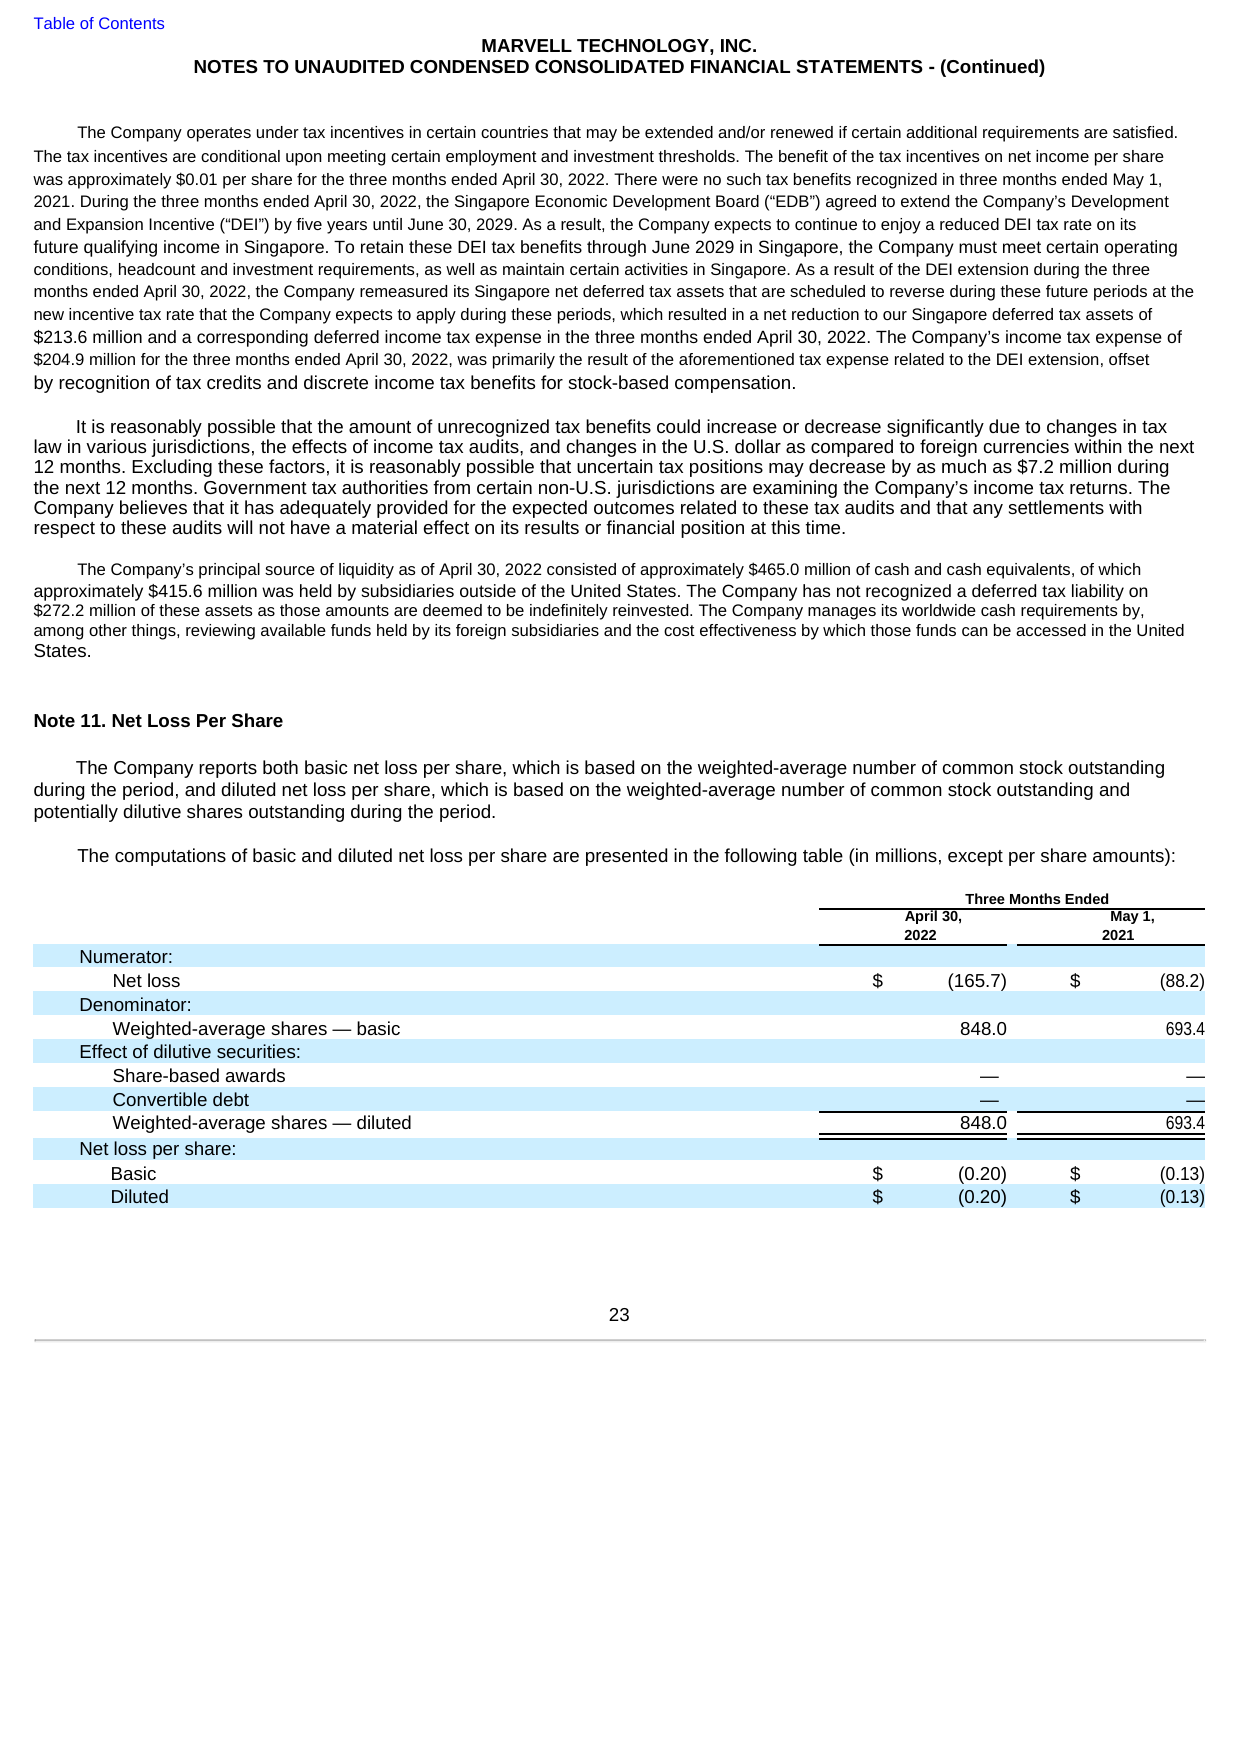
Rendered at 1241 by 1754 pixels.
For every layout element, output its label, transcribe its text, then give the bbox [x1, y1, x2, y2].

text and Expansion Incentive (“DEI”) by five years until June 30, 2029. As a result, the Company expects to continue to enjoy a reduced DEI tax rate on its [33, 214, 1205, 233]
text was approximately $0.01 per share for the three months ended April 30, 2022. There were no such tax benefits recognized in three months ended May 1, [33, 169, 1205, 188]
text future qualifying income in Singapore. To retain these DEI tax benefits through June 2029 in Singapore, the Company must meet certain operating [33, 237, 1205, 257]
text approximately $415.6 million was held by subsidiaries outside of the United States. The Company has not recognized a deferred tax liability on [33, 580, 1205, 601]
text It is reasonably possible that the amount of unrecognized tax benefits could increase or decrease significantly due to changes in tax law in various jurisdictions, the effects of income tax audits, and changes in the U.S. dollar as compared to foreign currencies within the next 12 months. Excluding these factors, it is reasonably possible that uncertain tax positions may decrease by as much as $7.2 million during the next 12 months. Government tax authorities from certain non-U.S. jurisdictions are examining the Company’s income tax returns. The Company believes that it has adequately provided for the expected outcomes related to these tax audits and that any settlements with respect to these audits will not have a material effect on its results or financial position at this time. [33, 417, 1197, 539]
text The Company operates under tax incentives in certain countries that may be extended and/or renewed if certain additional requirements are satisfied. [77, 123, 1205, 142]
text Note 11. Net Loss Per Share [33, 710, 1205, 731]
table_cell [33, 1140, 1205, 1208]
text Table of Contents [33, 13, 1205, 33]
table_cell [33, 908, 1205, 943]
text months ended April 30, 2022, the Company remeasured its Singapore net deferred tax assets that are scheduled to reverse during these future periods at the [33, 282, 1205, 301]
text new incentive tax rate that the Company expects to apply during these periods, which resulted in a net reduction to our Singapore deferred tax assets of [33, 304, 1205, 323]
picture [32, 1336, 1207, 1344]
text $204.9 million for the three months ended April 30, 2022, was primarily the result of the aforementioned tax expense related to the DEI extension, offset [33, 349, 1205, 369]
text conditions, headcount and investment requirements, as well as maintain certain activities in Singapore. As a result of the DEI extension during the three [33, 259, 1205, 278]
text $213.6 million and a corresponding deferred income tax expense in the three months ended April 30, 2022. The Company’s income tax expense of [33, 327, 1205, 347]
text The computations of basic and diluted net loss per share are presented in the following table (in millions, except per share amounts): [77, 845, 1205, 867]
text by recognition of tax credits and discrete income tax benefits for stock-based compensation. [33, 372, 1205, 393]
text The tax incentives are conditional upon meeting certain employment and investment thresholds. The benefit of the tax incentives on net income per share [33, 147, 1205, 166]
text States. [33, 640, 1205, 662]
text MARVELL TECHNOLOGY, INC. [33, 34, 1205, 56]
text 2021. During the three months ended April 30, 2022, the Singapore Economic Development Board (“EDB”) agreed to extend the Company’s Development [33, 192, 1205, 211]
text The Company’s principal source of liquidity as of April 30, 2022 consisted of approximately $465.0 million of cash and cash equivalents, of which [77, 560, 1205, 579]
text The Company reports both basic net loss per share, which is based on the weighted-average number of common stock outstanding during the period, and diluted net loss per share, which is based on the weighted-average number of common stock outstanding and potentially dilutive shares outstanding during the period. [33, 757, 1192, 823]
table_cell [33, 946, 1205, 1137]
text $272.2 million of these assets as those amounts are deemed to be indefinitely reinvested. The Company manages its worldwide cash requirements by, [33, 601, 1205, 620]
text 23 [33, 1303, 1205, 1325]
text NOTES TO UNAUDITED CONDENSED CONSOLIDATED FINANCIAL STATEMENTS ‑ (Continued) [33, 57, 1205, 78]
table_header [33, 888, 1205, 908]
text among other things, reviewing available funds held by its foreign subsidiaries and the cost effectiveness by which those funds can be accessed in the United [33, 621, 1205, 640]
